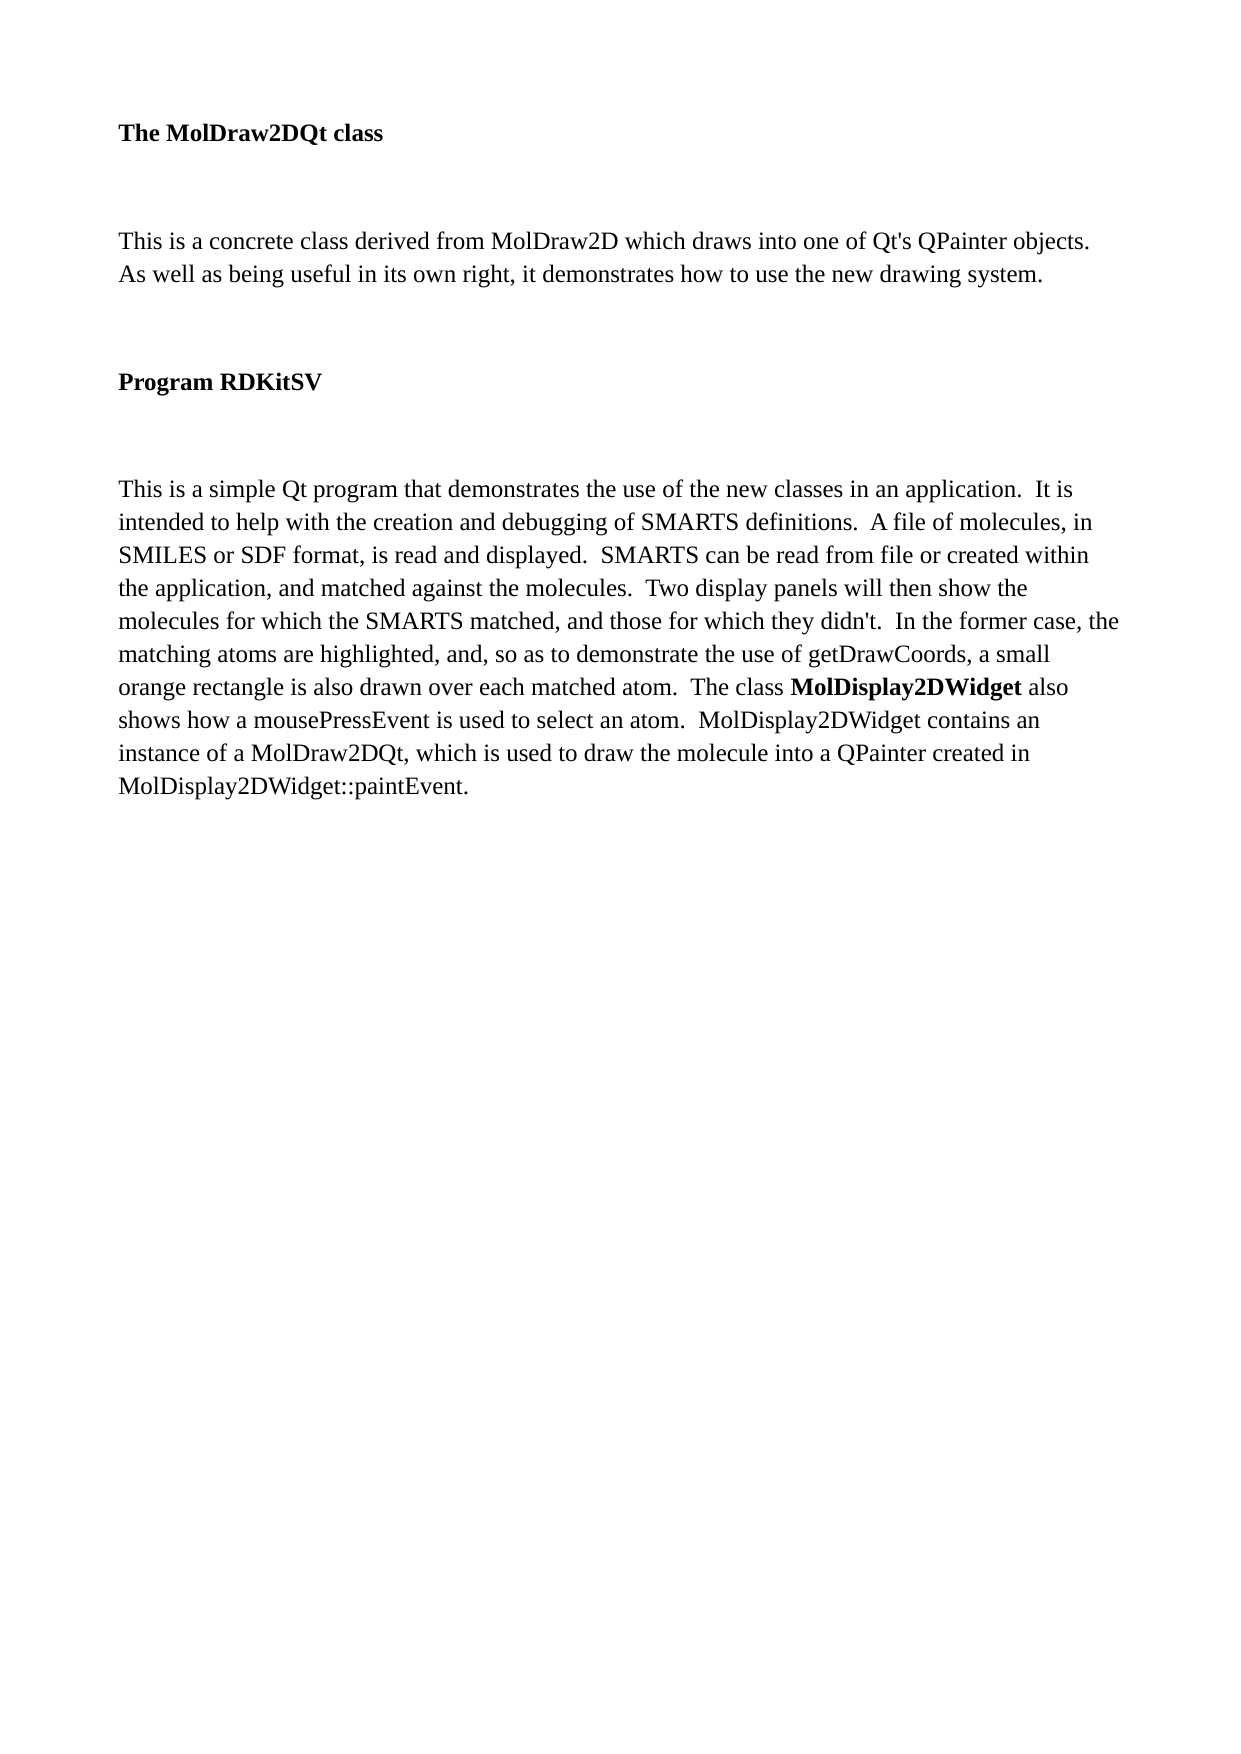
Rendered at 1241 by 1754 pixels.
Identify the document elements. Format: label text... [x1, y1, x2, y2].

text This is a concrete class derived from MolDraw2D which draws into one of Qt's QPainter objects. As well as being useful in its own right, it demonstrates how to use the new drawing system. [118, 226, 1122, 288]
text This is a simple Qt program that demonstrates the use of the new classes in an application. It is intended to help with the creation and debugging of SMARTS definitions. A file of molecules, in SMILES or SDF format, is read and displayed. SMARTS can be read from file or created within the application, and matched against the molecules. Two display panels will then show the molecules for which the SMARTS matched, and those for which they didn't. In the former case, the matching atoms are highlighted, and, so as to demonstrate the use of getDrawCoords, a small orange rectangle is also drawn over each matched atom. The class MolDisplay2DWidget also shows how a mousePressEvent is used to select an atom. MolDisplay2DWidget contains an instance of a MolDraw2DQt, which is used to draw the molecule into a QPainter created in MolDisplay2DWidget::paintEvent. [118, 474, 1122, 800]
text The MolDraw2DQt class [118, 118, 1122, 147]
text Program RDKitSV [118, 367, 1122, 395]
